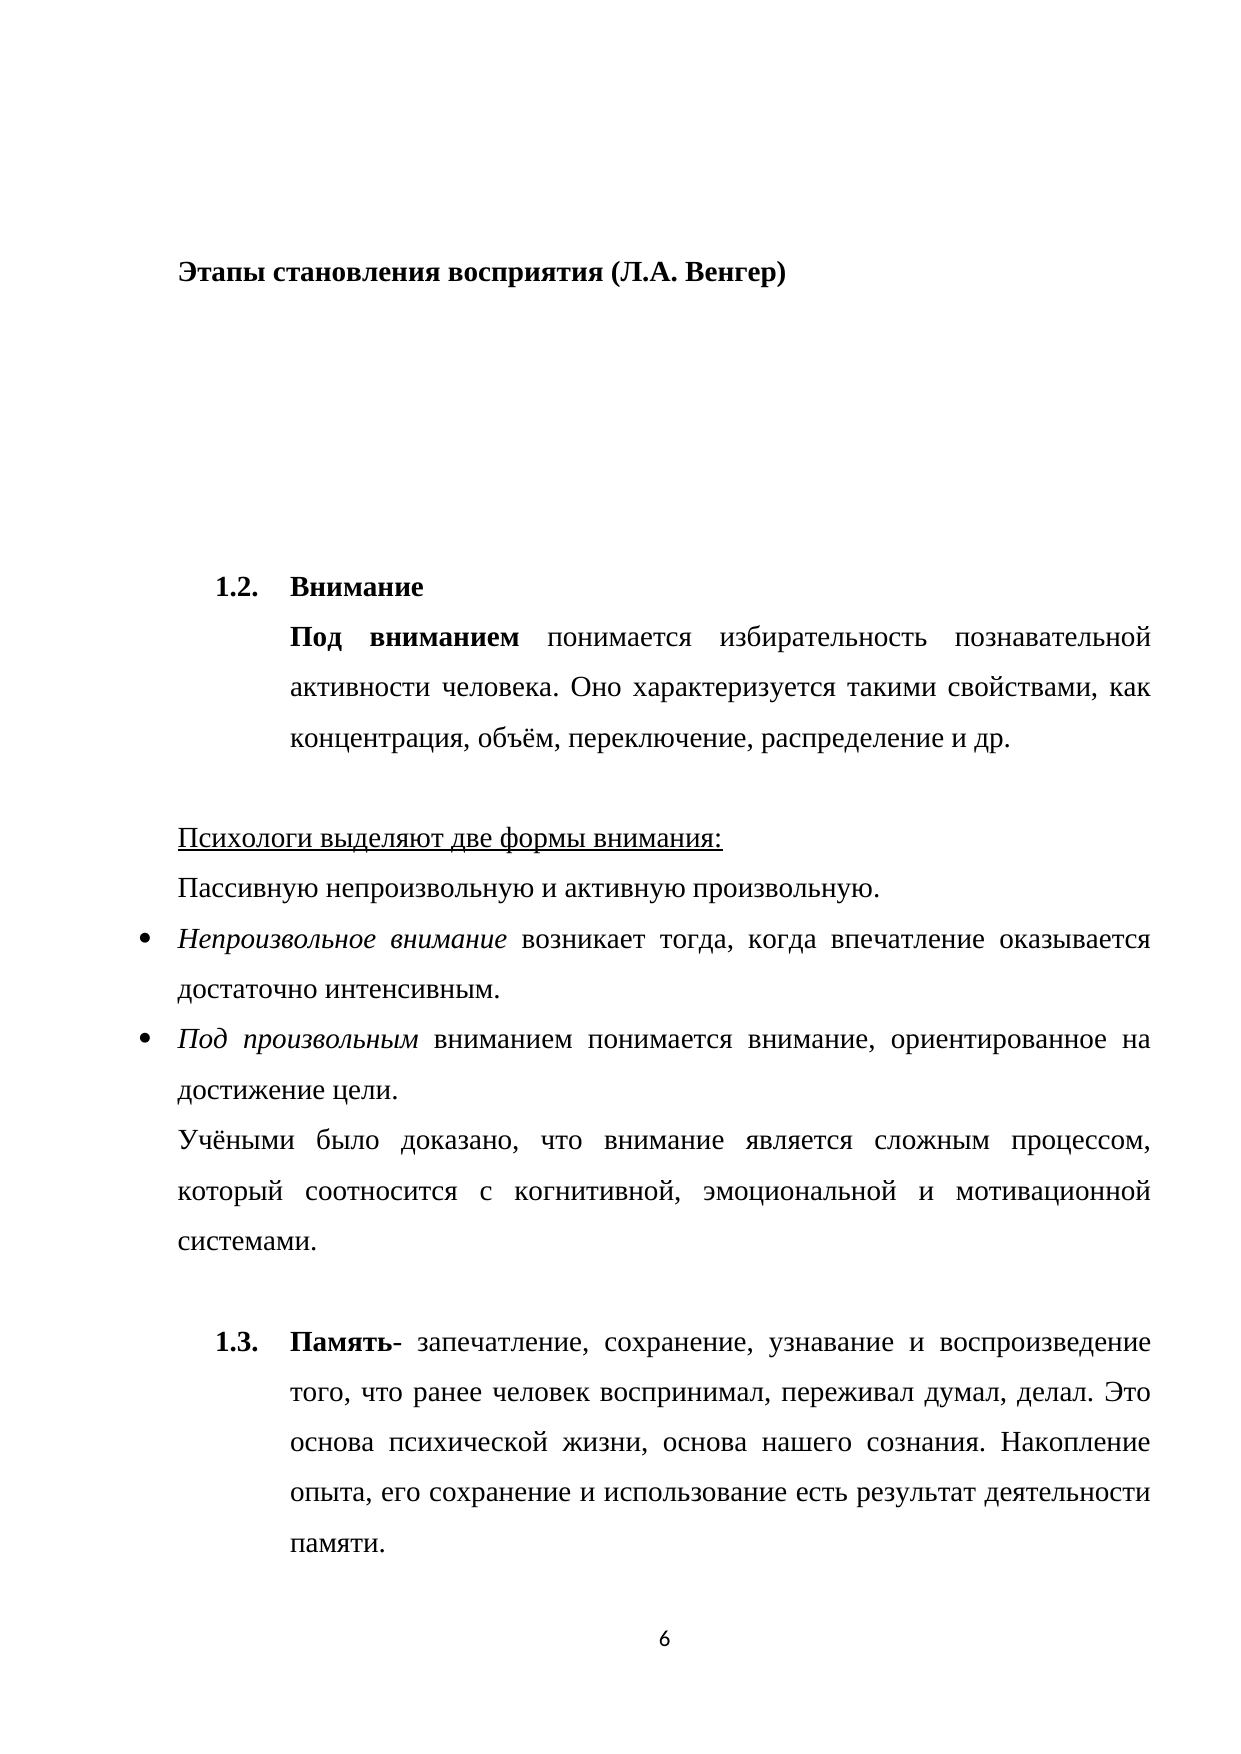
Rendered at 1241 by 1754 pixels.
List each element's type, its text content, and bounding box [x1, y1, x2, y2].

list Под вниманием понимается избирательность познавательной активности человека. Оно характеризуется такими свойствами, как концентрация, объём, переключение, распределение и др. [290, 619, 1152, 753]
list Внимание [215, 569, 1152, 602]
list Непроизвольное внимание возникает тогда, когда впечатление оказывается достаточно интенсивным. [140, 921, 1152, 1005]
list Память- запечатление, сохранение, узнавание и воспроизведение того, что ранее человек воспринимал, переживал думал, делал. Это основа психической жизни, основа нашего сознания. Накопление опыта, его сохранение и использование есть результат деятельности памяти. [215, 1324, 1152, 1558]
list Учёными было доказано, что внимание является сложным процессом, который соотносится с когнитивной, эмоциональной и мотивационной системами. [177, 1122, 1152, 1257]
list Этапы становления восприятия (Л.А. Венгер) [177, 254, 1152, 288]
list Психологи выделяют две формы внимания: [177, 820, 1152, 854]
list Под произвольным вниманием понимается внимание, ориентированное на достижение цели. [140, 1022, 1152, 1106]
list Пассивную непроизвольную и активную произвольную. [177, 871, 1152, 904]
